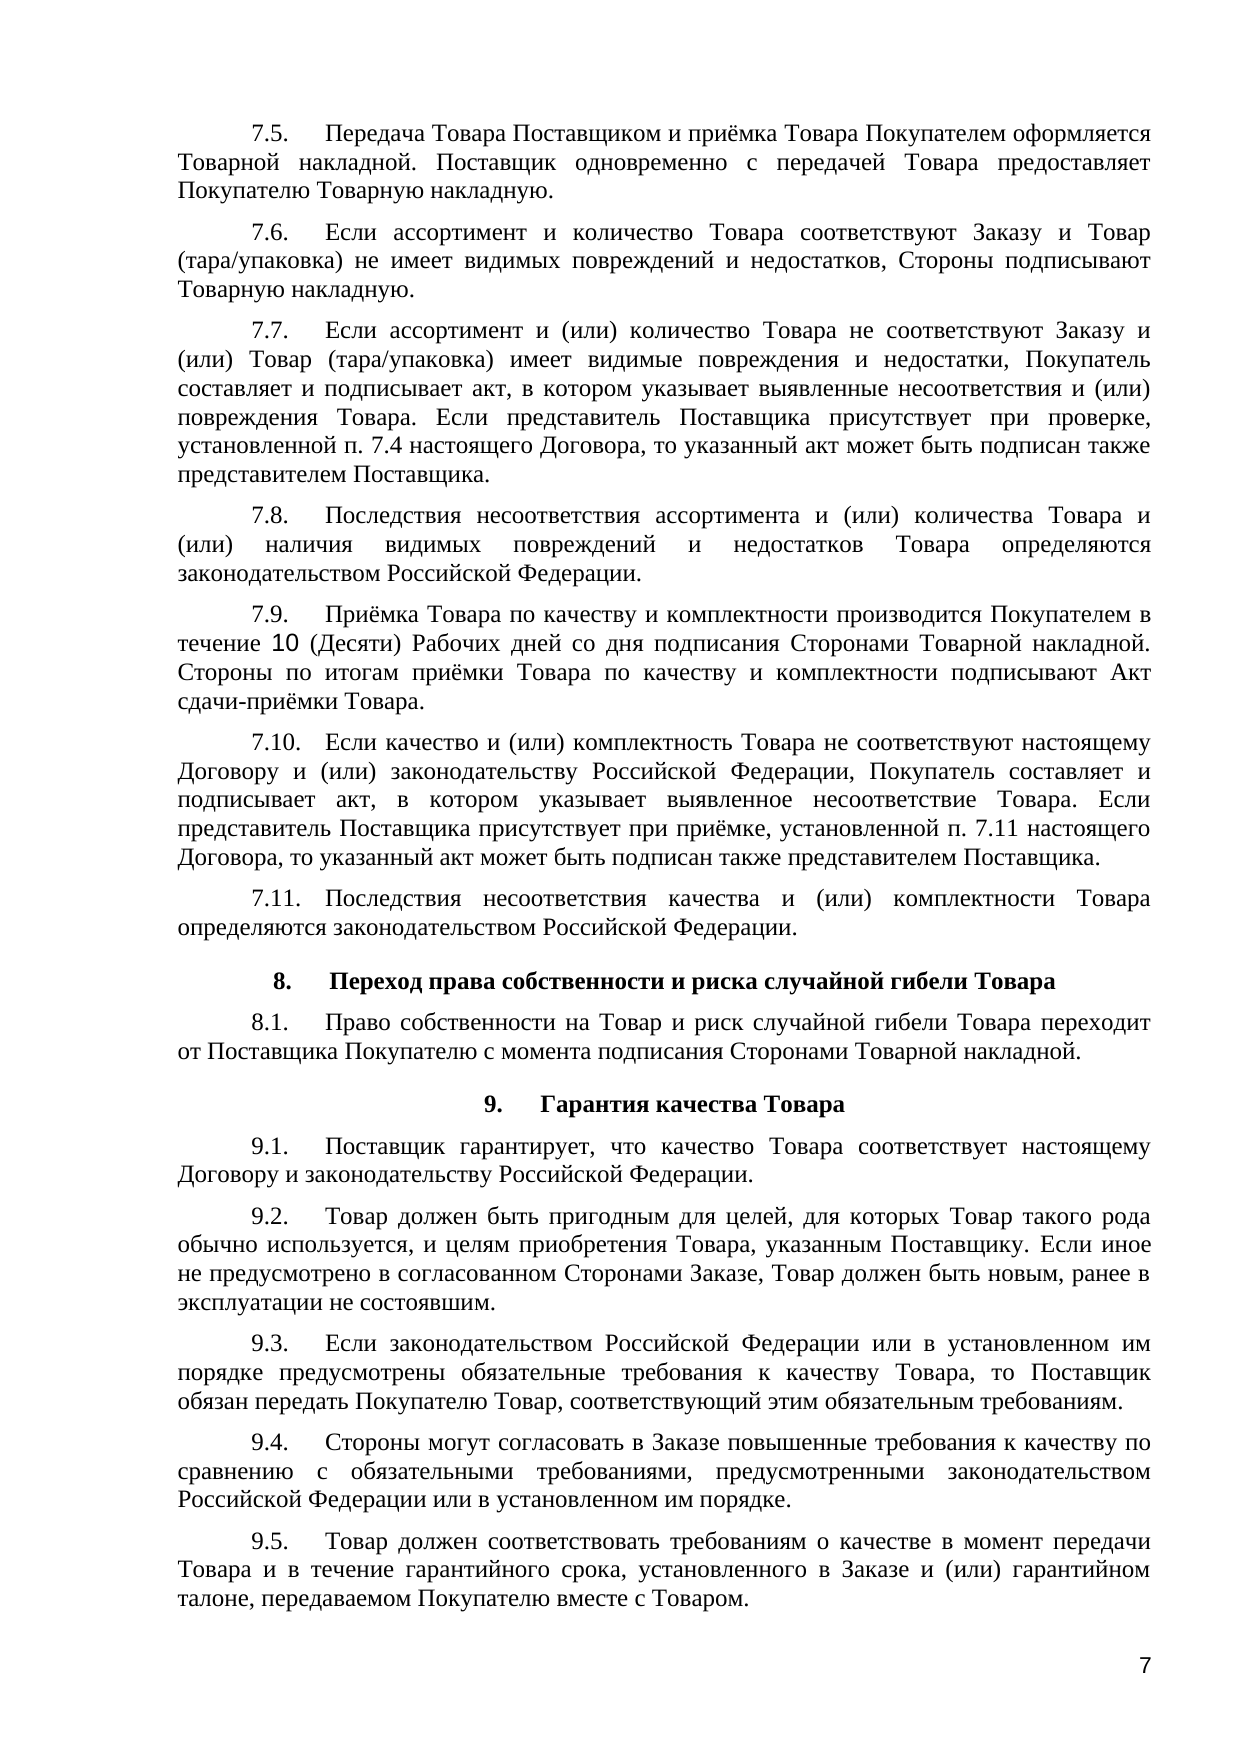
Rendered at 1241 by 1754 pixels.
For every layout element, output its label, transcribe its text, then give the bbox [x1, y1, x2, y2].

list Право собственности на Товар и риск случайной гибели Товара переходит от Поставщика Покупателю с момента подписания Сторонами Товарной накладной. [177, 1007, 1152, 1064]
list Последствия несоответствия ассортимента и (или) количества Товара и (или) наличия видимых повреждений и недостатков Товара определяются законодательством Российской Федерации. [177, 501, 1152, 587]
list Гарантия качества Товара [177, 1089, 1152, 1118]
list Если качество и (или) комплектность Товара не соответствуют настоящему Договору и (или) законодательству Российской Федерации, Покупатель составляет и подписывает акт, в котором указывает выявленное несоответствие Товара. Если представитель Поставщика присутствует при приёмке, установленной п. 7.11 настоящего Договора, то указанный акт может быть подписан также представителем Поставщика. [177, 727, 1152, 871]
list Стороны могут согласовать в Заказе повышенные требования к качеству по сравнению с обязательными требованиями, предусмотренными законодательством Российской Федерации или в установленном им порядке. [177, 1427, 1152, 1513]
list Товар должен соответствовать требованиям о качестве в момент передачи Товара и в течение гарантийного срока, установленного в Заказе и (или) гарантийном талоне, передаваемом Покупателю вместе с Товаром. [177, 1526, 1152, 1612]
list Если законодательством Российской Федерации или в установленном им порядке предусмотрены обязательные требования к качеству Товара, то Поставщик обязан передать Покупателю Товар, соответствующий этим обязательным требованиям. [177, 1328, 1152, 1414]
list Если ассортимент и (или) количество Товара не соответствуют Заказу и (или) Товар (тара/упаковка) имеет видимые повреждения и недостатки, Покупатель составляет и подписывает акт, в котором указывает выявленные несоответствия и (или) повреждения Товара. Если представитель Поставщика присутствует при проверке, установленной п. 7.6 настоящего Договора, то указанный акт может быть подписан также представителем Поставщика. [177, 316, 1152, 488]
list Передача Товара Поставщиком и приёмка Товара Покупателем оформляется Товарной накладной. Поставщик одновременно с передачей Товара предоставляет Покупателю Товарную накладную. [177, 118, 1152, 204]
list Приёмка Товара по качеству и комплектности производится Покупателем в течение 10 (Десяти) Рабочих дней со дня подписания Сторонами Товарной накладной. Стороны по итогам приёмки Товара по качеству и комплектности подписывают Акт сдачи-приёмки Товара. [177, 599, 1152, 714]
list Если ассортимент и количество Товара соответствуют Заказу и Товар (тара/упаковка) не имеет видимых повреждений и недостатков, Стороны подписывают Товарную накладную. [177, 217, 1152, 303]
list Последствия несоответствия качества и (или) комплектности Товара определяются законодательством Российской Федерации. [177, 883, 1152, 941]
list Товар должен быть пригодным для целей, для которых Товар такого рода обычно используется, и целям приобретения Товара, указанным Поставщику. Если иное не предусмотрено в согласованном Сторонами Заказе, Товар должен быть новым, ранее в эксплуатации не состоявшим. [177, 1201, 1152, 1316]
list Поставщик гарантирует, что качество Товара соответствует настоящему Договору и законодательству Российской Федерации. [177, 1131, 1152, 1188]
list Переход права собственности и риска случайной гибели Товара [177, 966, 1152, 994]
